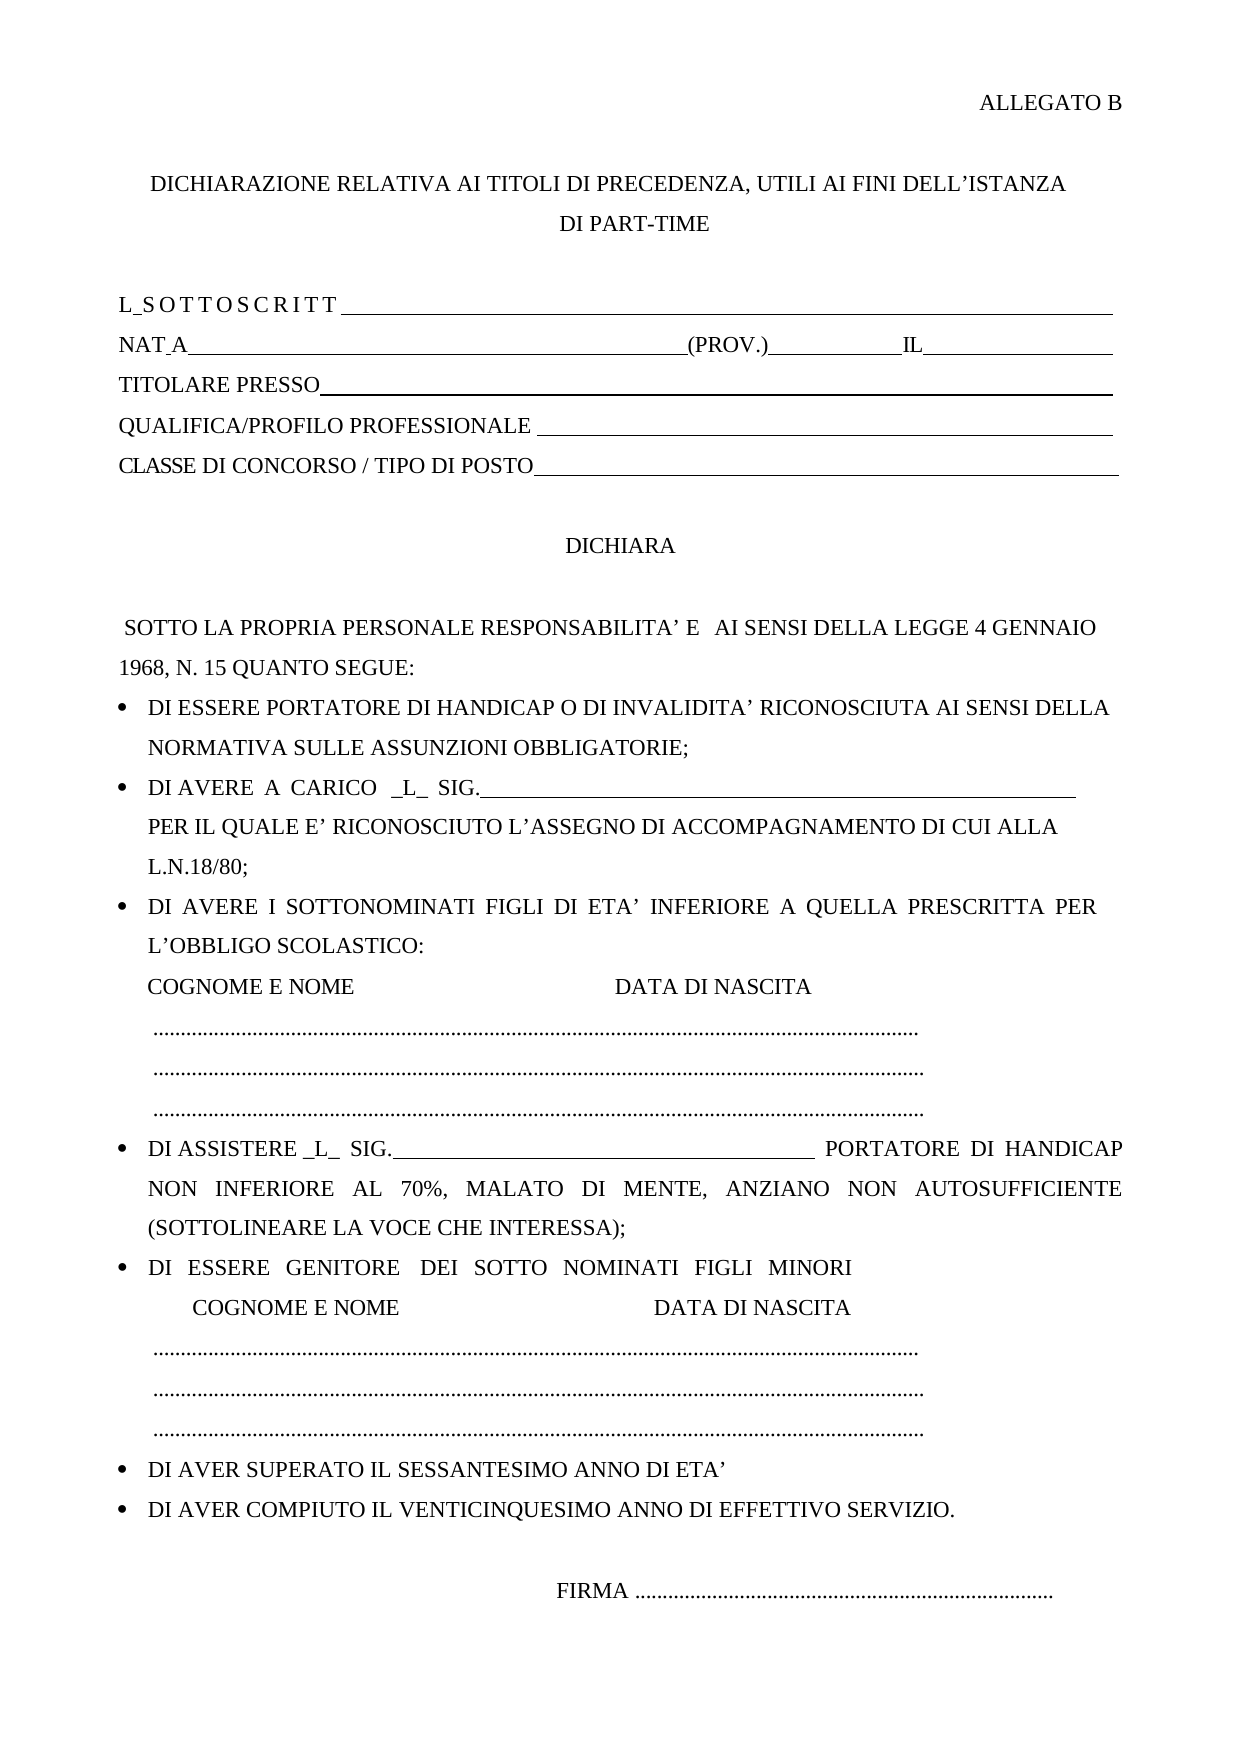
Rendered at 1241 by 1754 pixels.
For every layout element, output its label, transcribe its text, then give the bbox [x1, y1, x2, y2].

text DICHIARA [563, 533, 678, 559]
text L SOTTOSCRITT NAT A (PROV.) IL TITOLARE PRESSO QUALIFICA/PROFILO PROFESSIONALE CLASSE DI CONCORSO / TIPO DI POSTO [118, 291, 1119, 478]
text ........................................................................................................................................... [153, 1013, 1134, 1040]
list DI AVER COMPIUTO IL VENTICINQUESIMO ANNO DI EFFETTIVO SERVIZIO. [118, 1496, 1134, 1522]
text SOTTO LA PROPRIA PERSONALE RESPONSABILITA’ E AI SENSI DELLA LEGGE 4 GENNAIO 1968, N. 15 QUANTO SEGUE: [118, 614, 1134, 680]
text COGNOME E NOME DATA DI NASCITA [147, 973, 1134, 999]
text ............................................................................................................................................ [153, 1416, 1134, 1442]
list DI ESSERE GENITORE DEI SOTTO NOMINATI FIGLI MINORI COGNOME E NOME DATA DI NASCITA [118, 1254, 853, 1320]
text ............................................................................................................................................ [153, 1054, 1134, 1080]
list DI AVERE I SOTTONOMINATI FIGLI DI ETA’ INFERIORE A QUELLA PRESCRITTA PER L’OBBLIGO SCOLASTICO: [118, 893, 1123, 959]
text ........................................................................................................................................... [153, 1334, 1134, 1361]
list DI ESSERE PORTATORE DI HANDICAP O DI INVALIDITA’ RICONOSCIUTA AI SENSI DELLA NORMATIVA SULLE ASSUNZIONI OBBLIGATORIE; [118, 694, 1123, 760]
text ............................................................................................................................................ [153, 1094, 1134, 1121]
text ALLEGATO B [106, 89, 1123, 115]
text DICHIARAZIONE RELATIVA AI TITOLI DI PRECEDENZA, UTILI AI FINI DELL’ISTANZA DI PART-TIME [150, 170, 1092, 237]
list DI AVER SUPERATO IL SESSANTESIMO ANNO DI ETA’ [118, 1456, 1134, 1482]
list DI ASSISTERE _L_ SIG. PORTATORE DI HANDICAP NON INFERIORE AL 70%, MALATO DI MENTE, ANZIANO NON AUTOSUFFICIENTE (SOTTOLINEARE LA VOCE CHE INTERESSA); [118, 1135, 1123, 1241]
list DI AVERE A CARICO _L_ SIG. PER IL QUALE E’ RICONOSCIUTO L’ASSEGNO DI ACCOMPAGNAMENTO DI CUI ALLA L.N.18/80; [118, 774, 1123, 879]
text FIRMA ............................................................................ [488, 1577, 1134, 1603]
text ............................................................................................................................................ [153, 1375, 1134, 1401]
